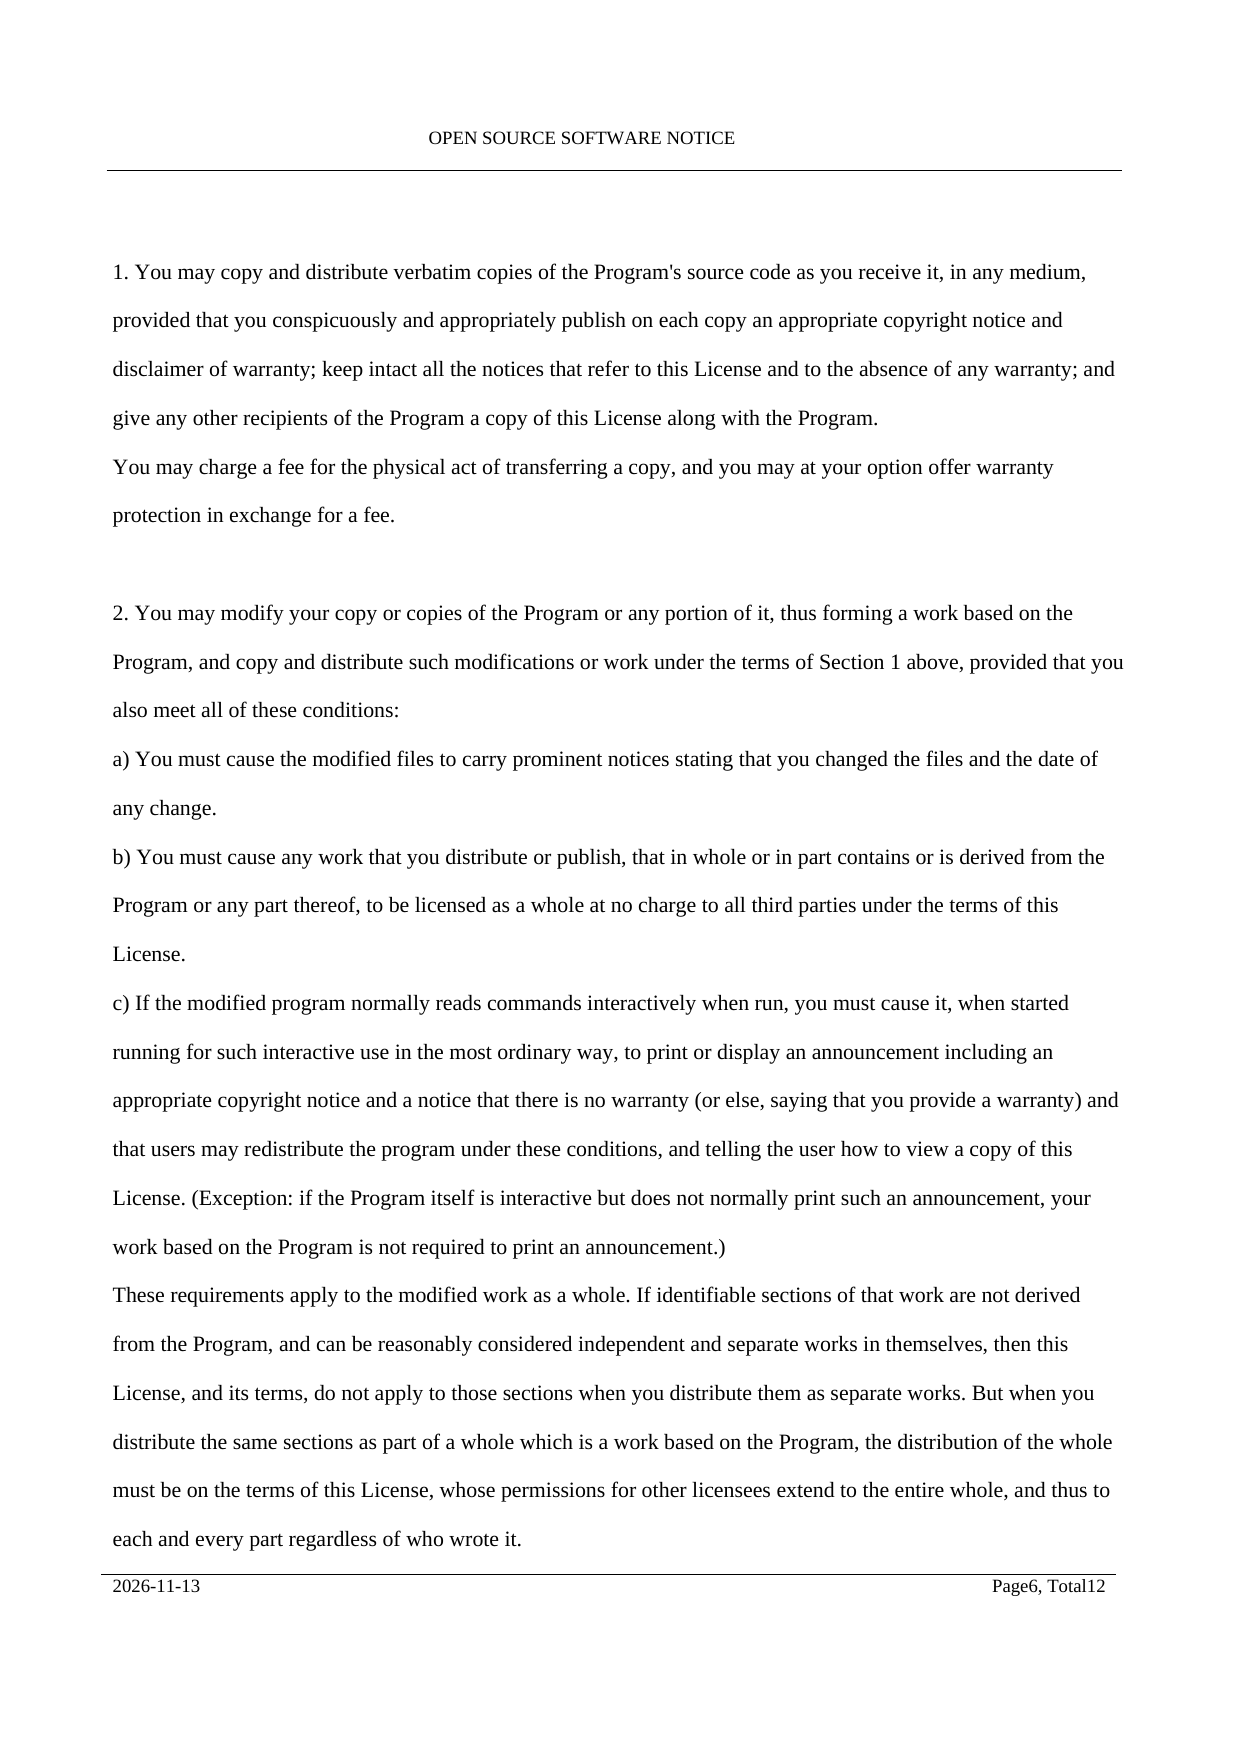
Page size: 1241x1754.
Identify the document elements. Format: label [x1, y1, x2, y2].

text [112, 206, 1128, 1555]
